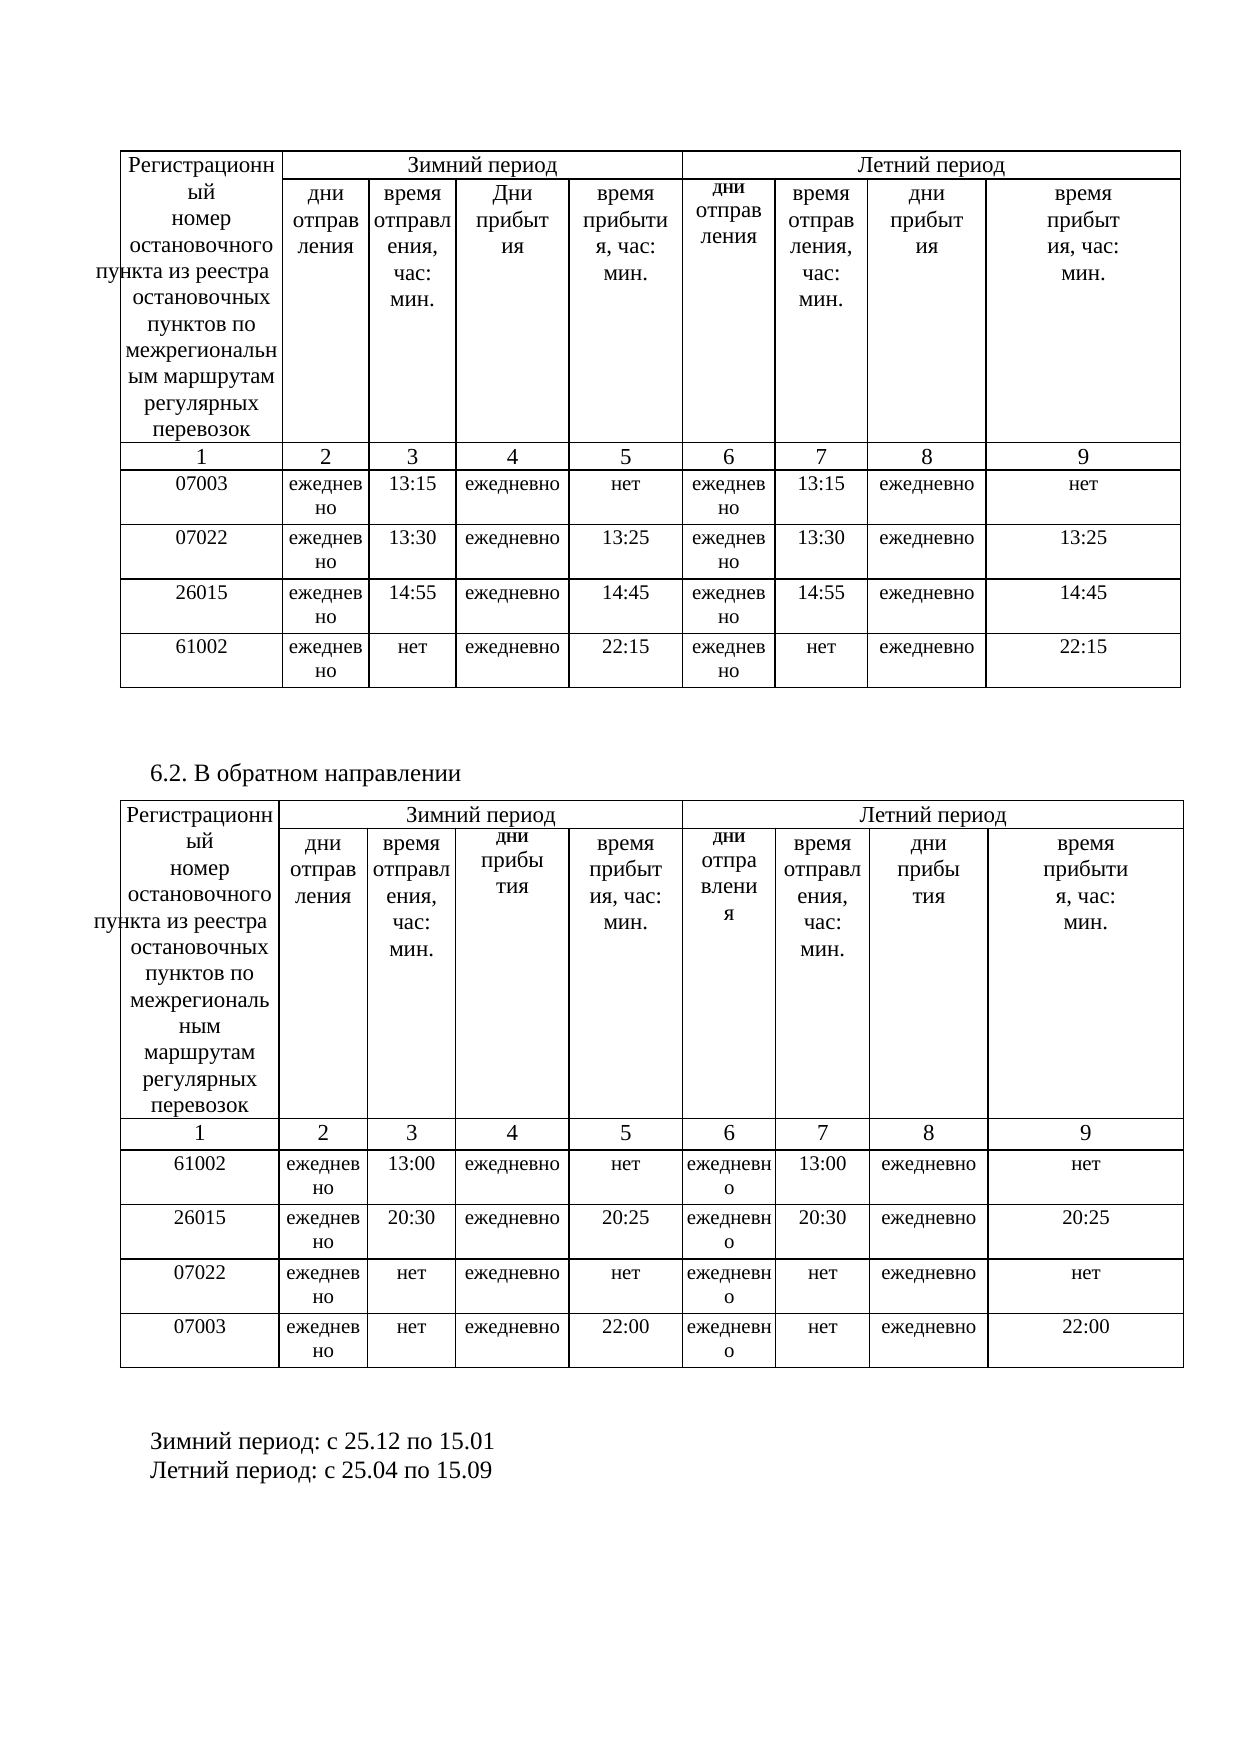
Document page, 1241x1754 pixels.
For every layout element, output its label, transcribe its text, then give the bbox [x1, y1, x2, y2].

table_cell ДНИ прибы тия [456, 829, 568, 1117]
table_cell 9 [989, 1119, 1183, 1149]
table_cell 13:00 [368, 1151, 455, 1204]
table_cell 5 [570, 1119, 682, 1149]
table_cell 6 [683, 1119, 775, 1149]
table_cell 13:25 [987, 525, 1180, 578]
table_header Летний период [683, 801, 1183, 828]
table_cell 22:15 [987, 634, 1180, 687]
table_cell дни прибы тия [870, 829, 987, 1117]
table_cell 7 [776, 1119, 869, 1149]
table_cell ежедневно [457, 525, 568, 578]
table_cell ежедневно [868, 471, 985, 524]
table_cell ежедневно [283, 634, 368, 687]
table_cell 13:15 [776, 471, 867, 524]
table_cell нет [987, 471, 1180, 524]
table_cell нет [776, 634, 867, 687]
table_cell ежедневно [280, 1151, 367, 1204]
table_cell ежедневно [683, 1260, 775, 1312]
table_cell 07003 [121, 471, 282, 524]
table_cell 1 [121, 443, 282, 469]
table_cell ежедневно [868, 580, 985, 632]
table_cell нет [989, 1151, 1183, 1204]
table_cell 8 [870, 1119, 987, 1149]
table_cell ежедневно [283, 525, 368, 578]
table_cell нет [570, 471, 682, 524]
table_cell 07022 [121, 525, 282, 578]
table_cell ежедневно [683, 471, 774, 524]
table_cell ежедневно [456, 1151, 568, 1204]
table_cell ежедневно [283, 580, 368, 632]
table_cell ежедневно [456, 1205, 568, 1258]
table_header Летний период [683, 152, 1180, 178]
table_cell 2 [280, 1119, 367, 1149]
table_cell время прибыти я, час: мин. [570, 180, 682, 441]
table_cell ежедневно [683, 580, 774, 632]
table_cell ежедневно [280, 1260, 367, 1312]
table_cell ежедневно [870, 1151, 987, 1204]
table_cell 7 [776, 443, 867, 469]
table_cell нет [989, 1260, 1183, 1312]
table_cell ежедневно [280, 1314, 367, 1367]
table_cell 20:30 [776, 1205, 869, 1258]
table_cell 1 [121, 1119, 278, 1149]
table_cell ежедневно [683, 1151, 775, 1204]
table_cell 14:55 [370, 580, 455, 632]
table_cell ДНИ отправ ления [683, 180, 774, 441]
table_cell 4 [457, 443, 568, 469]
table_header Зимний период [283, 152, 682, 178]
table_cell ежедневно [683, 525, 774, 578]
table_cell ежедневно [683, 634, 774, 687]
table_header Зимний период [280, 801, 682, 828]
table_cell 22:00 [989, 1314, 1183, 1367]
table_cell ежедневно [683, 1205, 775, 1258]
table_cell 9 [987, 443, 1180, 469]
table_cell 07003 [121, 1314, 278, 1367]
table_cell время прибыти я, час: мин. [989, 829, 1183, 1117]
table_cell дни отправ ления [283, 180, 368, 441]
table_cell ежедневно [457, 634, 568, 687]
table_cell 3 [368, 1119, 455, 1149]
table_cell дни прибыт ия [868, 180, 985, 441]
table_cell время прибыт ия, час: мин. [570, 829, 682, 1117]
table_cell ежедневно [870, 1205, 987, 1258]
table_cell ДНИ отпра влени я [683, 829, 775, 1117]
table_cell ежедневно [868, 525, 985, 578]
table_cell нет [370, 634, 455, 687]
table_cell 5 [570, 443, 682, 469]
table_cell нет [776, 1314, 869, 1367]
table_cell 8 [868, 443, 985, 469]
table_cell ежедневно [870, 1314, 987, 1367]
table_cell 26015 [121, 1205, 278, 1258]
table_cell нет [570, 1260, 682, 1312]
table_cell время отправ ления, час: мин. [776, 180, 867, 441]
table_cell 13:30 [776, 525, 867, 578]
table_cell 07022 [121, 1260, 278, 1312]
text Зимний период: с 25.12 по 15.01 [150, 1426, 1090, 1455]
table_cell 14:45 [987, 580, 1180, 632]
table_cell нет [570, 1151, 682, 1204]
table_cell 61002 [121, 634, 282, 687]
table_cell 4 [456, 1119, 568, 1149]
table_cell время отправл ения, час: мин. [370, 180, 455, 441]
table_cell ежедневно [456, 1260, 568, 1312]
table_cell 61002 [121, 1151, 278, 1204]
table_cell время прибыт ия, час: мин. [987, 180, 1180, 441]
table_cell ежедневно [456, 1314, 568, 1367]
table_cell 26015 [121, 580, 282, 632]
table_cell дни отправ ления [280, 829, 367, 1117]
table_cell 3 [370, 443, 455, 469]
table_cell нет [776, 1260, 869, 1312]
text 6.2. В обратном направлении [150, 758, 1090, 787]
table_cell 13:15 [370, 471, 455, 524]
table_cell 14:55 [776, 580, 867, 632]
table_cell время отправл ения, час: мин. [776, 829, 869, 1117]
table_cell 22:15 [570, 634, 682, 687]
table_cell нет [368, 1314, 455, 1367]
table_cell ежедневно [683, 1314, 775, 1367]
table_cell Дни прибыт ия [457, 180, 568, 441]
table_cell 13:25 [570, 525, 682, 578]
table_cell 2 [283, 443, 368, 469]
table_cell ежедневно [280, 1205, 367, 1258]
table_cell ежедневно [457, 580, 568, 632]
table_cell 13:30 [370, 525, 455, 578]
table_cell нет [368, 1260, 455, 1312]
table_cell ежедневно [283, 471, 368, 524]
table_cell ежедневно [457, 471, 568, 524]
table_cell 13:00 [776, 1151, 869, 1204]
text Летний период: с 25.04 по 15.09 [150, 1455, 1090, 1483]
table_cell 20:25 [989, 1205, 1183, 1258]
table_cell 20:30 [368, 1205, 455, 1258]
table_cell 6 [683, 443, 774, 469]
table_cell 22:00 [570, 1314, 682, 1367]
table_cell ежедневно [870, 1260, 987, 1312]
table_cell 20:25 [570, 1205, 682, 1258]
table_cell ежедневно [868, 634, 985, 687]
table_cell 14:45 [570, 580, 682, 632]
table_header Регистрационный номер остановочного пункта из реестра остановочных пунктов по межрегиональным маршрутам регулярных перевозок [121, 801, 278, 1117]
table_cell время отправл ения, час: мин. [368, 829, 455, 1117]
table_header Регистрационный номер остановочного пункта из реестра остановочных пунктов по межрегиональным маршрутам регулярных перевозок [121, 152, 282, 441]
